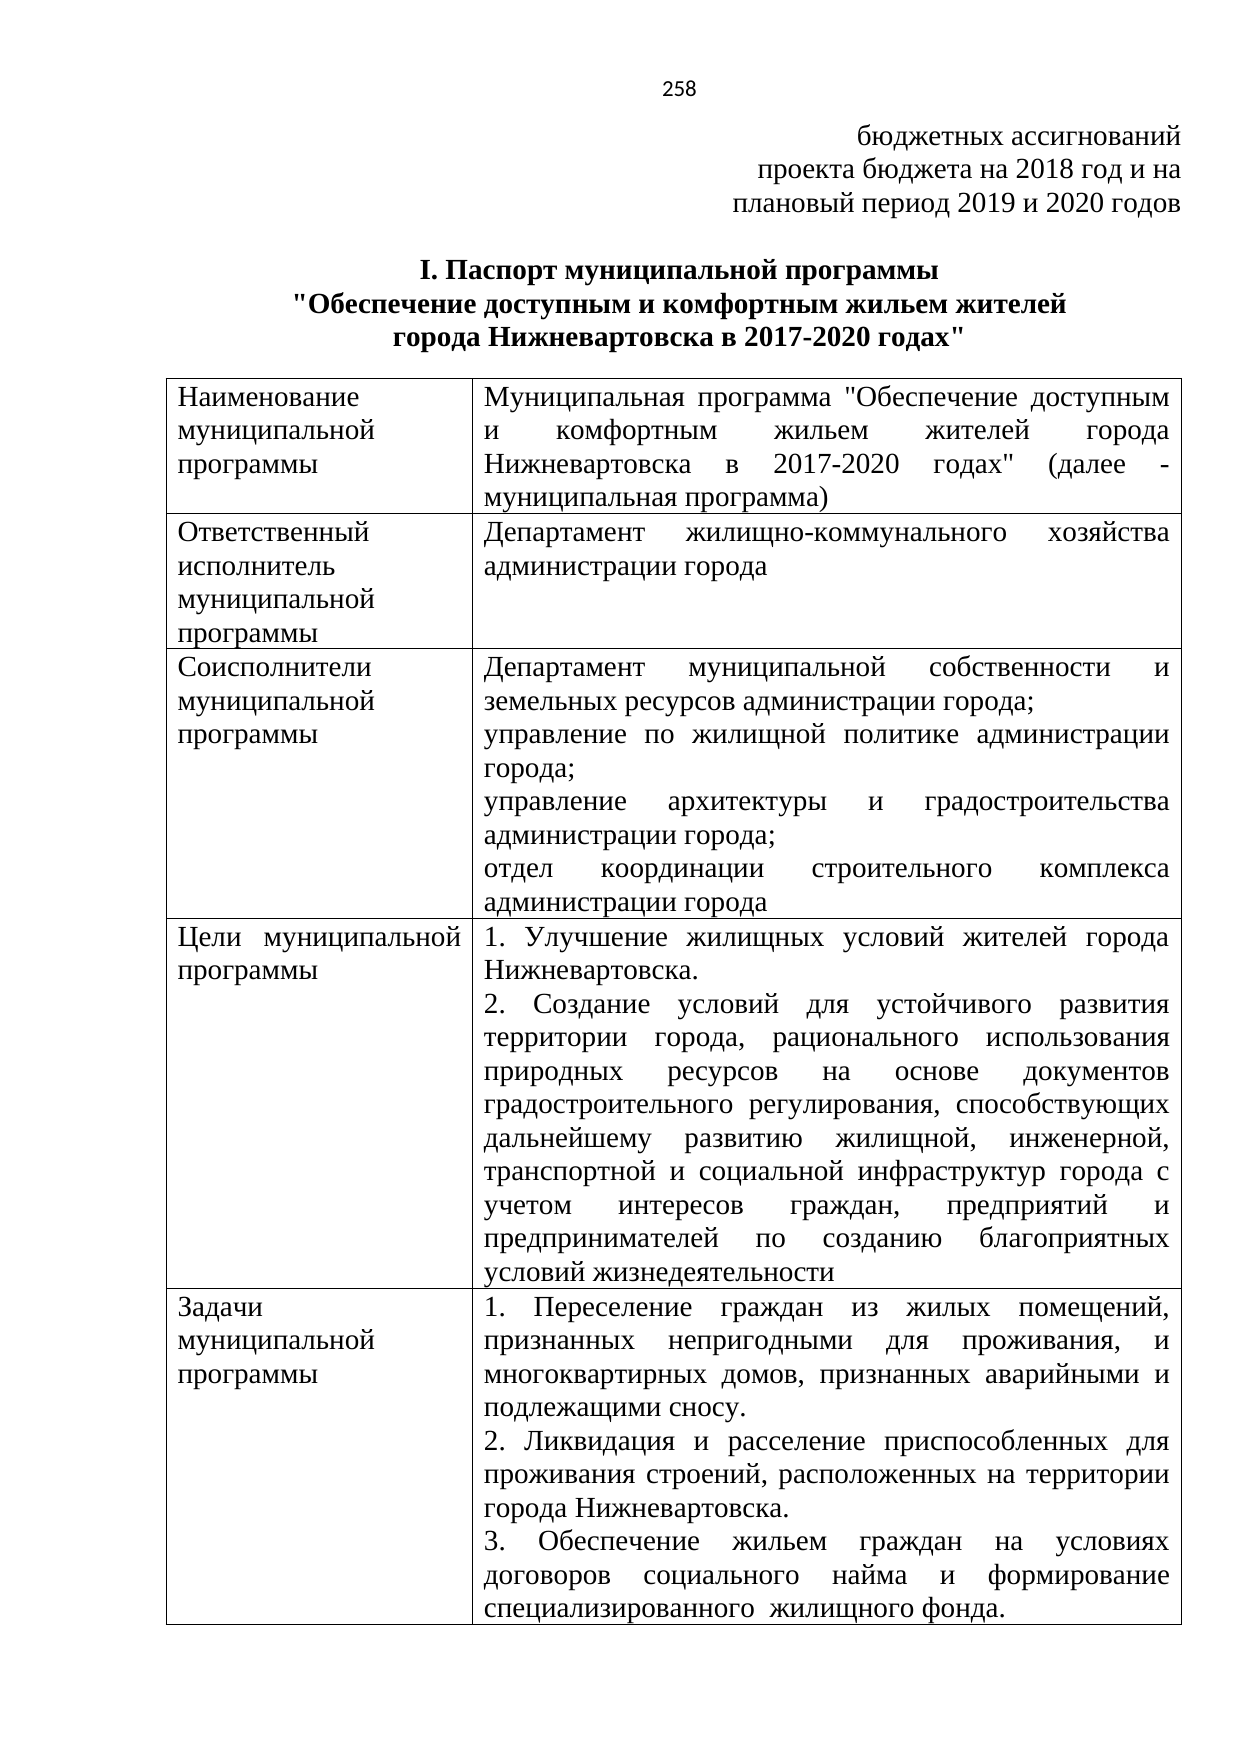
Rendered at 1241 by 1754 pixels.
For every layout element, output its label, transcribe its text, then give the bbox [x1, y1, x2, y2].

table_cell Департамент жилищно-коммунального хозяйства администрации города [473, 514, 1181, 648]
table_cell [473, 1289, 1181, 1624]
table_header Наименование муниципальной программы [167, 379, 472, 513]
table_cell 1. Улучшение жилищных условий жителей города Нижневартовска. 2. Создание условий для устойчивого развития территории города, рационального использования природных ресурсов на основе документов градостроительного регулирования, способствующих дальнейшему развитию жилищной, инженерной, транспортной и социальной инфраструктур города с учетом интересов граждан, предприятий и предпринимателей по созданию благоприятных условий жизнедеятельности [473, 919, 1181, 1288]
table_cell Ответственный исполнитель муниципальной программы [167, 514, 472, 648]
text I. Паспорт муниципальной программы [177, 252, 1181, 286]
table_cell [167, 1289, 472, 1624]
table_header Муниципальная программа "Обеспечение доступным и комфортным жильем жителей города Нижневартовска в 2017-2020 годах" (далее - муниципальная программа) [473, 379, 1181, 513]
text проекта бюджета на 2018 год и на [177, 152, 1181, 185]
table_cell Департамент муниципальной собственности и земельных ресурсов администрации города; управление по жилищной политике администрации города; управление архитектуры и градостроительства администрации города; отдел координации строительного комплекса администрации города [473, 649, 1181, 918]
text плановый период 2019 и 2020 годов [177, 185, 1181, 219]
text бюджетных ассигнований [177, 118, 1181, 152]
table_cell Цели муниципальной программы [167, 919, 472, 1288]
text города Нижневартовска в 2017-2020 годах" [177, 319, 1181, 353]
text "Обеспечение доступным и комфортным жильем жителей [177, 286, 1181, 319]
table_cell Соисполнители муниципальной программы [167, 649, 472, 918]
